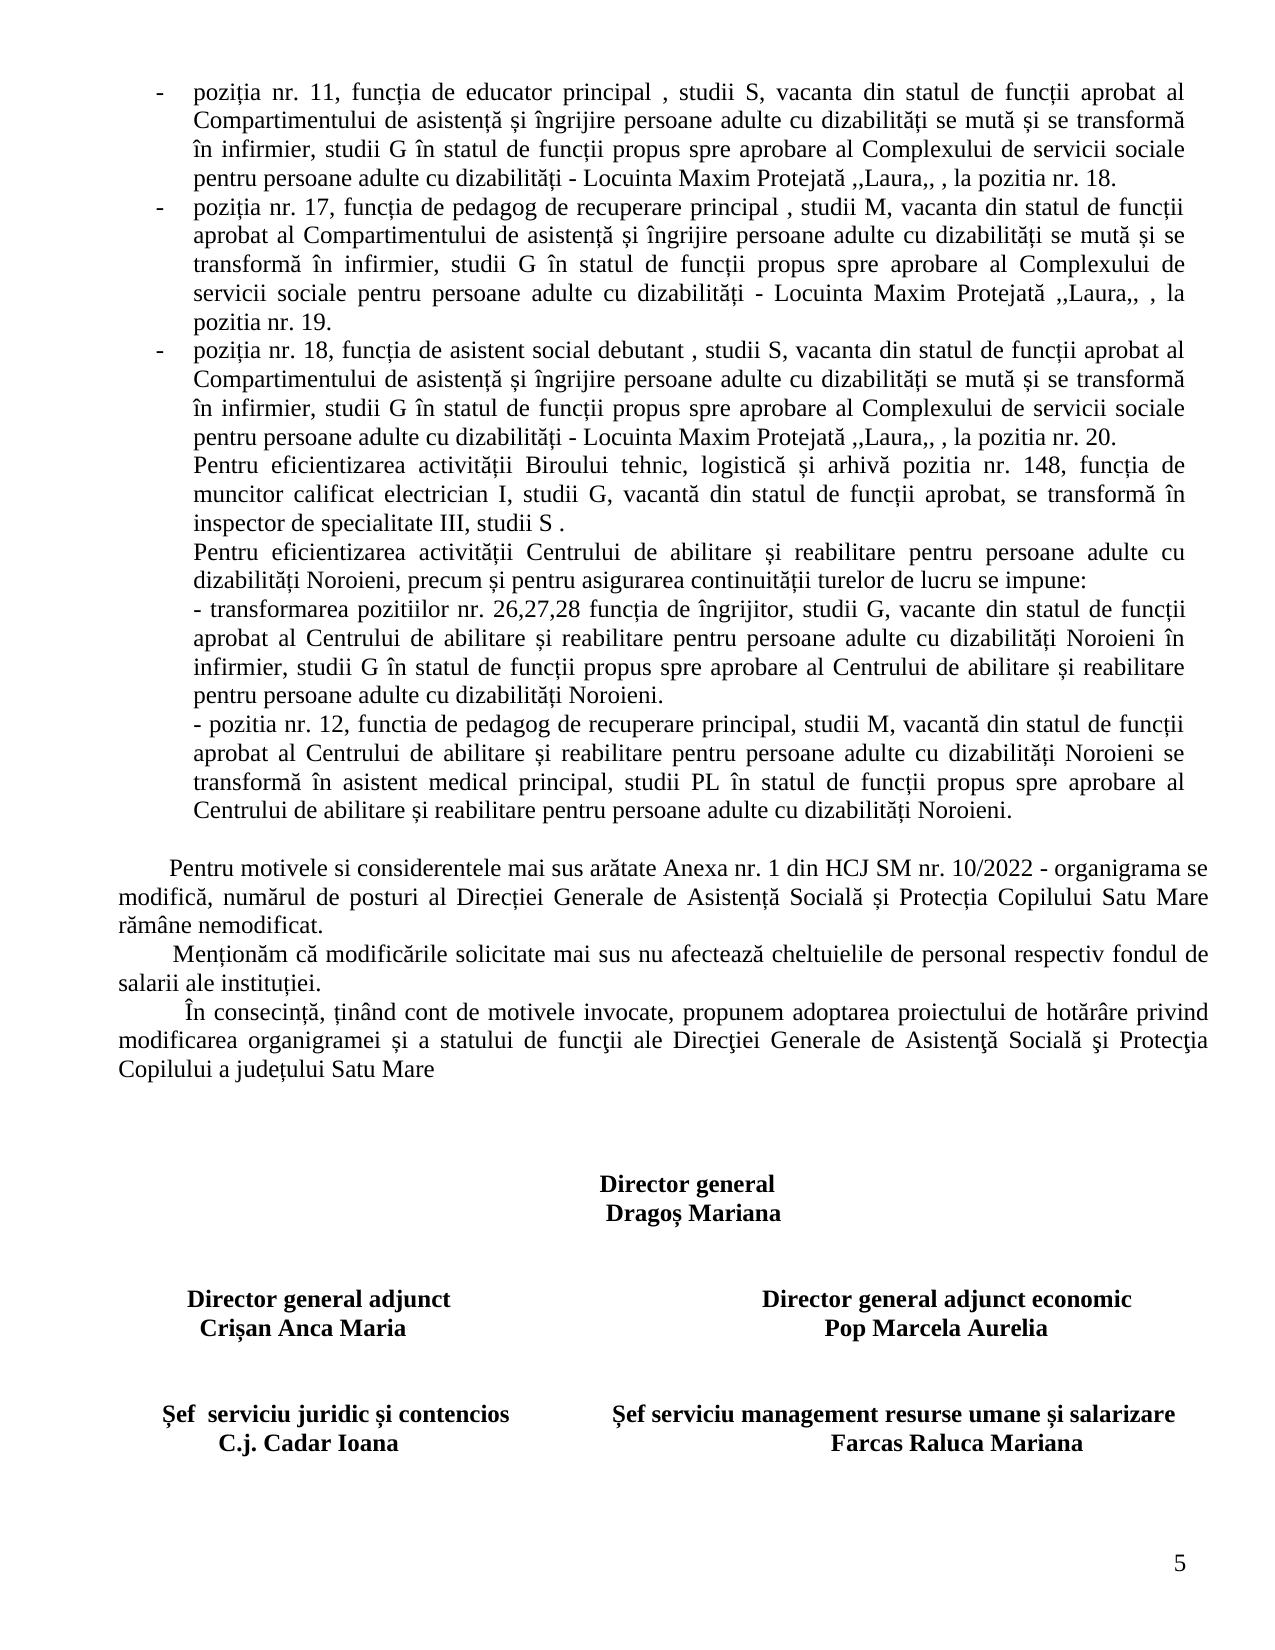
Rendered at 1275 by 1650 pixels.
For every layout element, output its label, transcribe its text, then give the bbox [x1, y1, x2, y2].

list poziția nr. 17, funcția de pedagog de recuperare principal , studii M, vacanta din statul de funcții aprobat al Compartimentului de asistență și îngrijire persoane adulte cu dizabilități se mută și se transformă în infirmier, studii G în statul de funcții propus spre aprobare al Complexului de servicii sociale pentru persoane adulte cu dizabilități - Locuinta Maxim Protejată ,,Laura,, , la pozitia nr. 19. [156, 192, 1186, 336]
list Pentru eficientizarea activității Centrului de abilitare și reabilitare pentru persoane adulte cu dizabilități Noroieni, precum și pentru asigurarea continuității turelor de lucru se impune: [193, 537, 1186, 594]
list poziția nr. 18, funcția de asistent social debutant , studii S, vacanta din statul de funcții aprobat al Compartimentului de asistență și îngrijire persoane adulte cu dizabilități se mută și se transformă în infirmier, studii G în statul de funcții propus spre aprobare al Complexului de servicii sociale pentru persoane adulte cu dizabilități - Locuinta Maxim Protejată ,,Laura,, , la pozitia nr. 20. [156, 336, 1186, 451]
list - pozitia nr. 12, functia de pedagog de recuperare principal, studii M, vacantă din statul de funcții aprobat al Centrului de abilitare și reabilitare pentru persoane adulte cu dizabilități Noroieni se transformă în asistent medical principal, studii PL în statul de funcții propus spre aprobare al Centrului de abilitare și reabilitare pentru persoane adulte cu dizabilități Noroieni. [193, 709, 1186, 824]
text Director general adjunct Director general adjunct economic [118, 1284, 1186, 1313]
text În consecință, ținând cont de motivele invocate, propunem adoptarea proiectului de hotărâre privind modificarea organigramei și a statului de funcţii ale Direcţiei Generale de Asistenţă Socială şi Protecţia Copilului a județului Satu Mare [118, 997, 1210, 1083]
list - transformarea pozitiilor nr. 26,27,28 funcția de îngrijitor, studii G, vacante din statul de funcții aprobat al Centrului de abilitare și reabilitare pentru persoane adulte cu dizabilități Noroieni în infirmier, studii G în statul de funcții propus spre aprobare al Centrului de abilitare și reabilitare pentru persoane adulte cu dizabilități Noroieni. [193, 594, 1186, 709]
list poziția nr. 11, funcția de educator principal , studii S, vacanta din statul de funcții aprobat al Compartimentului de asistență și îngrijire persoane adulte cu dizabilități se mută și se transformă în infirmier, studii G în statul de funcții propus spre aprobare al Complexului de servicii sociale pentru persoane adulte cu dizabilități - Locuinta Maxim Protejată ,,Laura,, , la pozitia nr. 18. [156, 77, 1186, 192]
text C.j. Cadar Ioana Farcas Raluca Mariana [118, 1428, 1186, 1457]
text Pentru motivele si considerentele mai sus arătate Anexa nr. 1 din HCJ SM nr. 10/2022 - organigrama se modifică, numărul de posturi al Direcției Generale de Asistență Socială și Protecția Copilului Satu Mare rămâne nemodificat. [118, 853, 1210, 939]
list Pentru eficientizarea activității Biroului tehnic, logistică și arhivă pozitia nr. 148, funcția de muncitor calificat electrician I, studii G, vacantă din statul de funcții aprobat, se transformă în inspector de specialitate III, studii S . [193, 451, 1186, 537]
text Dragoș Mariana [118, 1198, 1186, 1227]
text Crișan Anca Maria Pop Marcela Aurelia [118, 1313, 1186, 1342]
text Șef serviciu juridic și contencios Șef serviciu management resurse umane și salarizare [118, 1399, 1186, 1428]
text Director general [118, 1169, 1186, 1198]
text Menționăm că modificările solicitate mai sus nu afectează cheltuielile de personal respectiv fondul de salarii ale instituției. [118, 939, 1210, 997]
